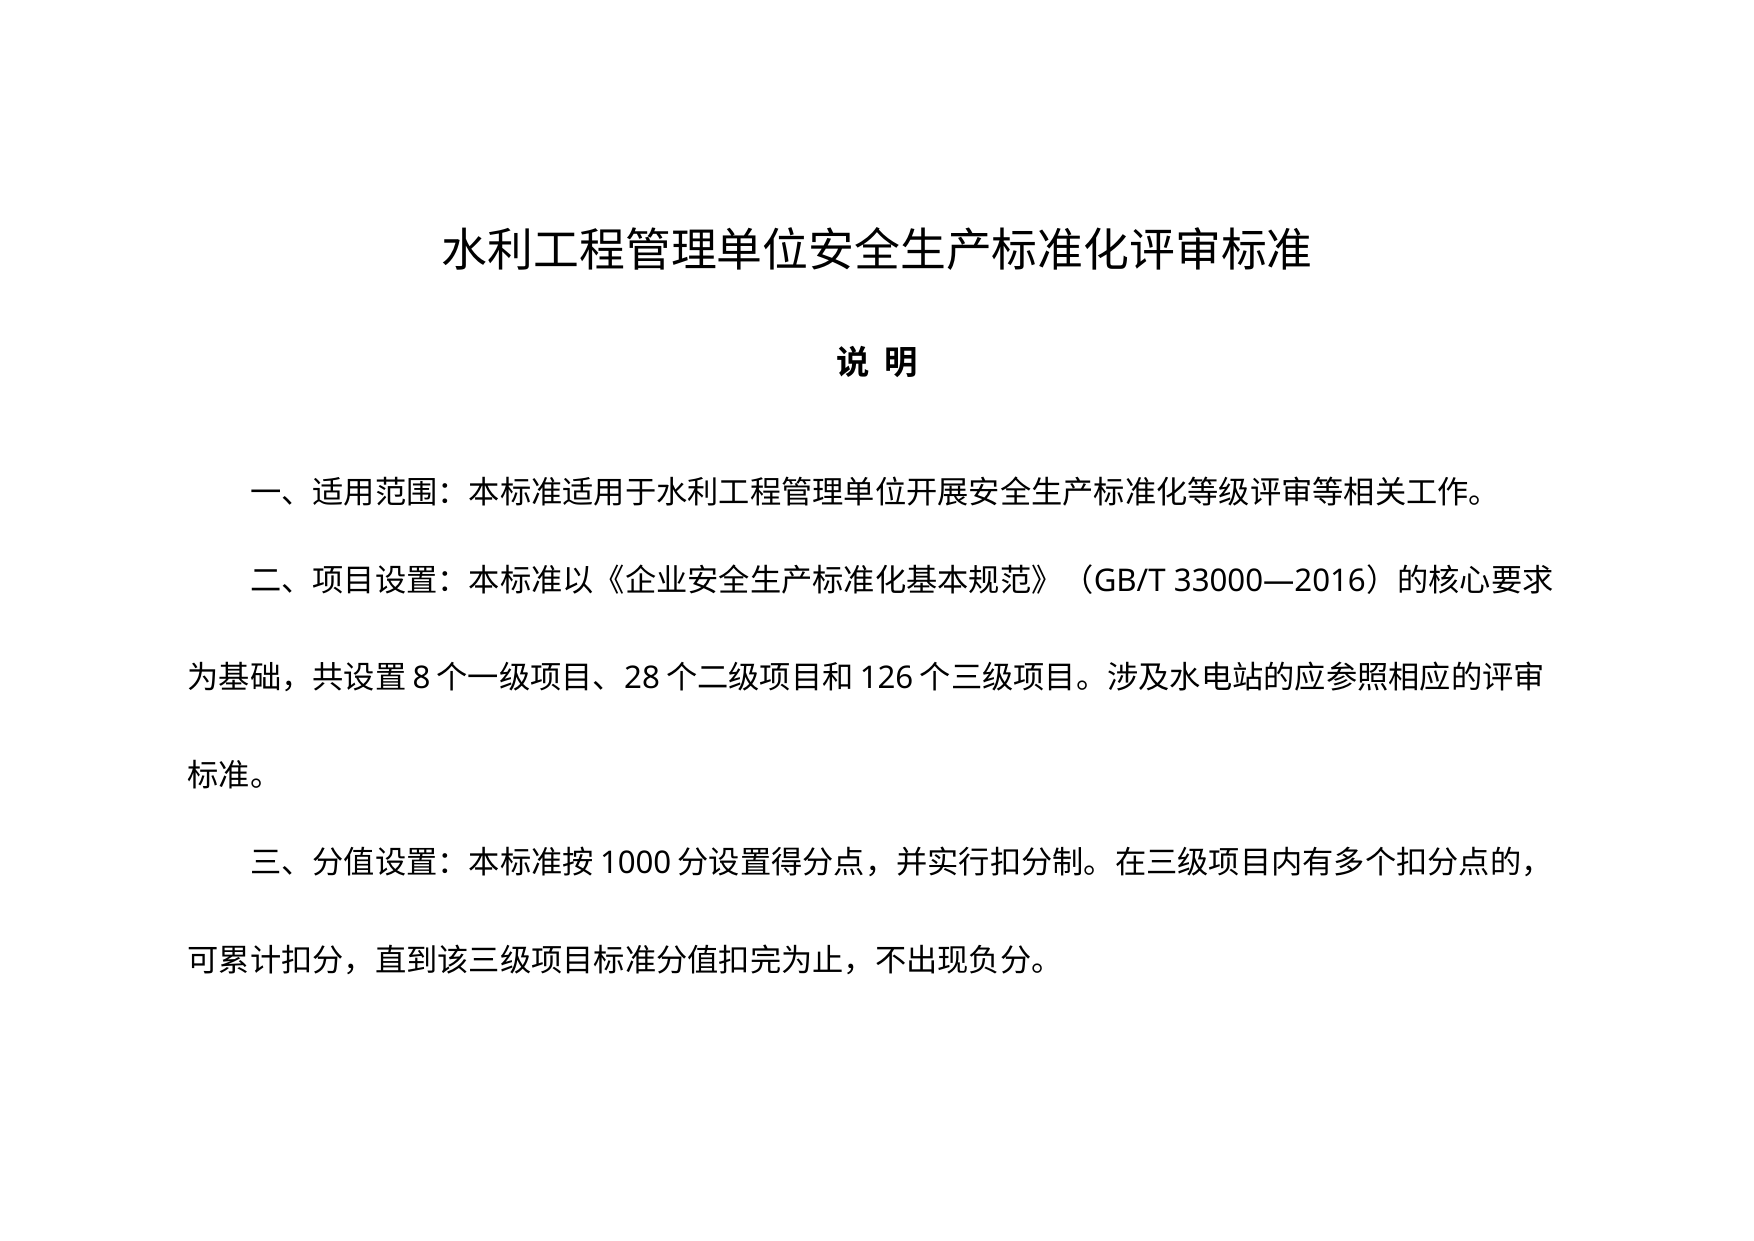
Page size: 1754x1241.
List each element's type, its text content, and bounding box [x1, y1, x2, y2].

text 一、适用范围：本标准适用于水利工程管理单位开展安全生产标准化等级评审等相关工作。 [187, 458, 1567, 523]
text 三、分值设置：本标准按1000分设置得分点，并实行扣分制。在三级项目内有多个扣分点的，可累计扣分，直到该三级项目标准分值扣完为止，不出现负分。 [187, 828, 1567, 990]
text 二、项目设置：本标准以《企业安全生产标准化基本规范》（GB/T 33000—2016）的核心要求为基础，共设置8个一级项目、28个二级项目和126个三级项目。涉及水电站的应参照相应的评审标准。 [187, 545, 1567, 805]
text 说 明 [187, 328, 1567, 393]
text 水利工程管理单位安全生产标准化评审标准 [187, 198, 1567, 295]
